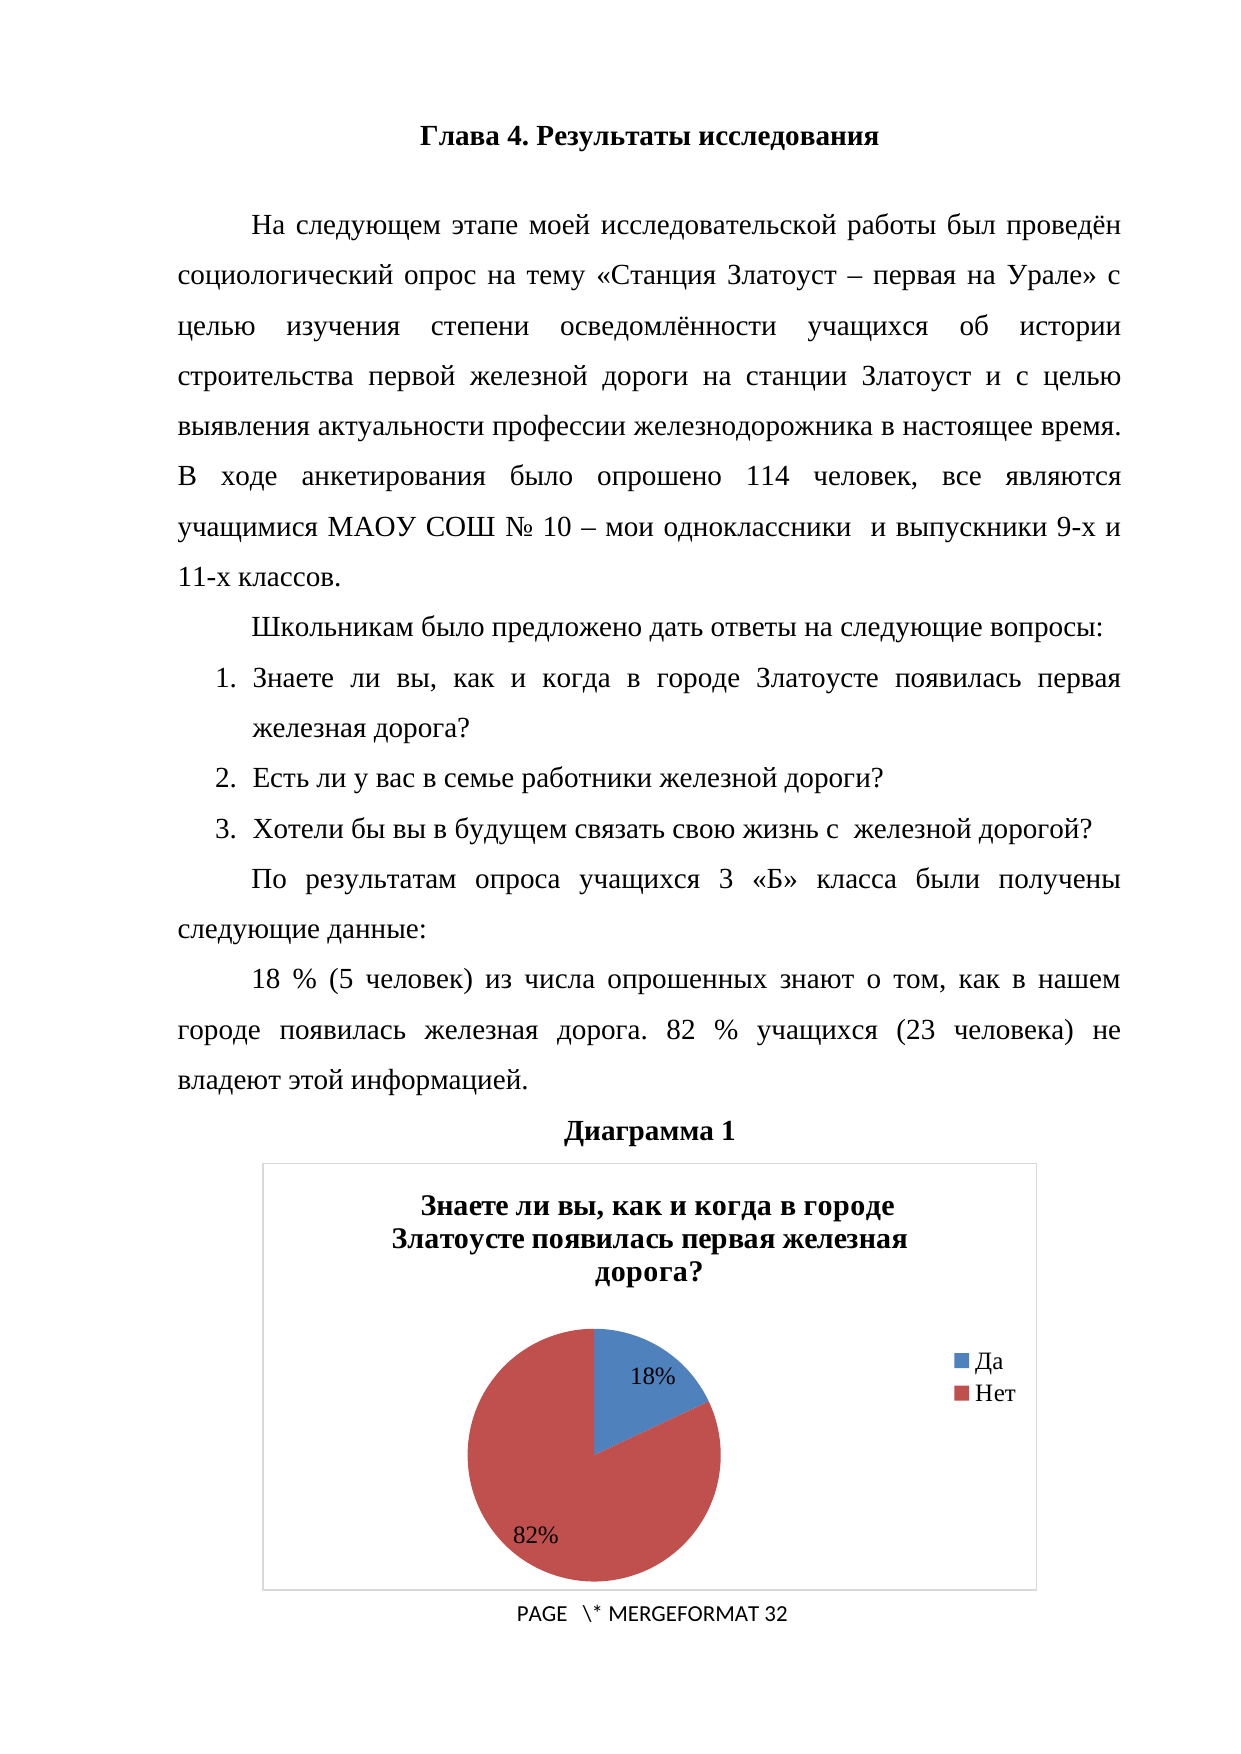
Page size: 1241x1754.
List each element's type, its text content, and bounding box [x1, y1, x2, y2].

list Есть ли у вас в семье работники железной дороги? [215, 760, 1122, 794]
text Диаграмма 1 [177, 1113, 1122, 1146]
text На следующем этапе моей исследовательской работы был проведён социологический опрос на тему «Станция Златоуст – первая на Урале» с целью изучения степени осведомлённости учащихся об истории строительства первой железной дороги на станции Златоуст и с целью выявления актуальности профессии железнодорожника в настоящее время. В ходе анкетирования было опрошено 114 человек, все являются учащимися МАОУ СОШ № 10 – мои одноклассники и выпускники 9-х и 11-х классов. [177, 207, 1122, 593]
text По результатам опроса учащихся 3 «Б» класса были получены следующие данные: [177, 861, 1122, 945]
subtitle Глава 4. Результаты исследования [177, 118, 1122, 152]
list Хотели бы вы в будущем связать свою жизнь с железной дорогой? [215, 811, 1122, 844]
list Знаете ли вы, как и когда в городе Златоусте появилась первая железная дорога? [215, 660, 1122, 744]
text 18 % (5 человек) из числа опрошенных знают о том, как в нашем городе появилась железная дорога. 82 % учащихся (23 человека) не владеют этой информацией. [177, 962, 1122, 1096]
text Школьникам было предложено дать ответы на следующие вопросы: [177, 609, 1122, 643]
